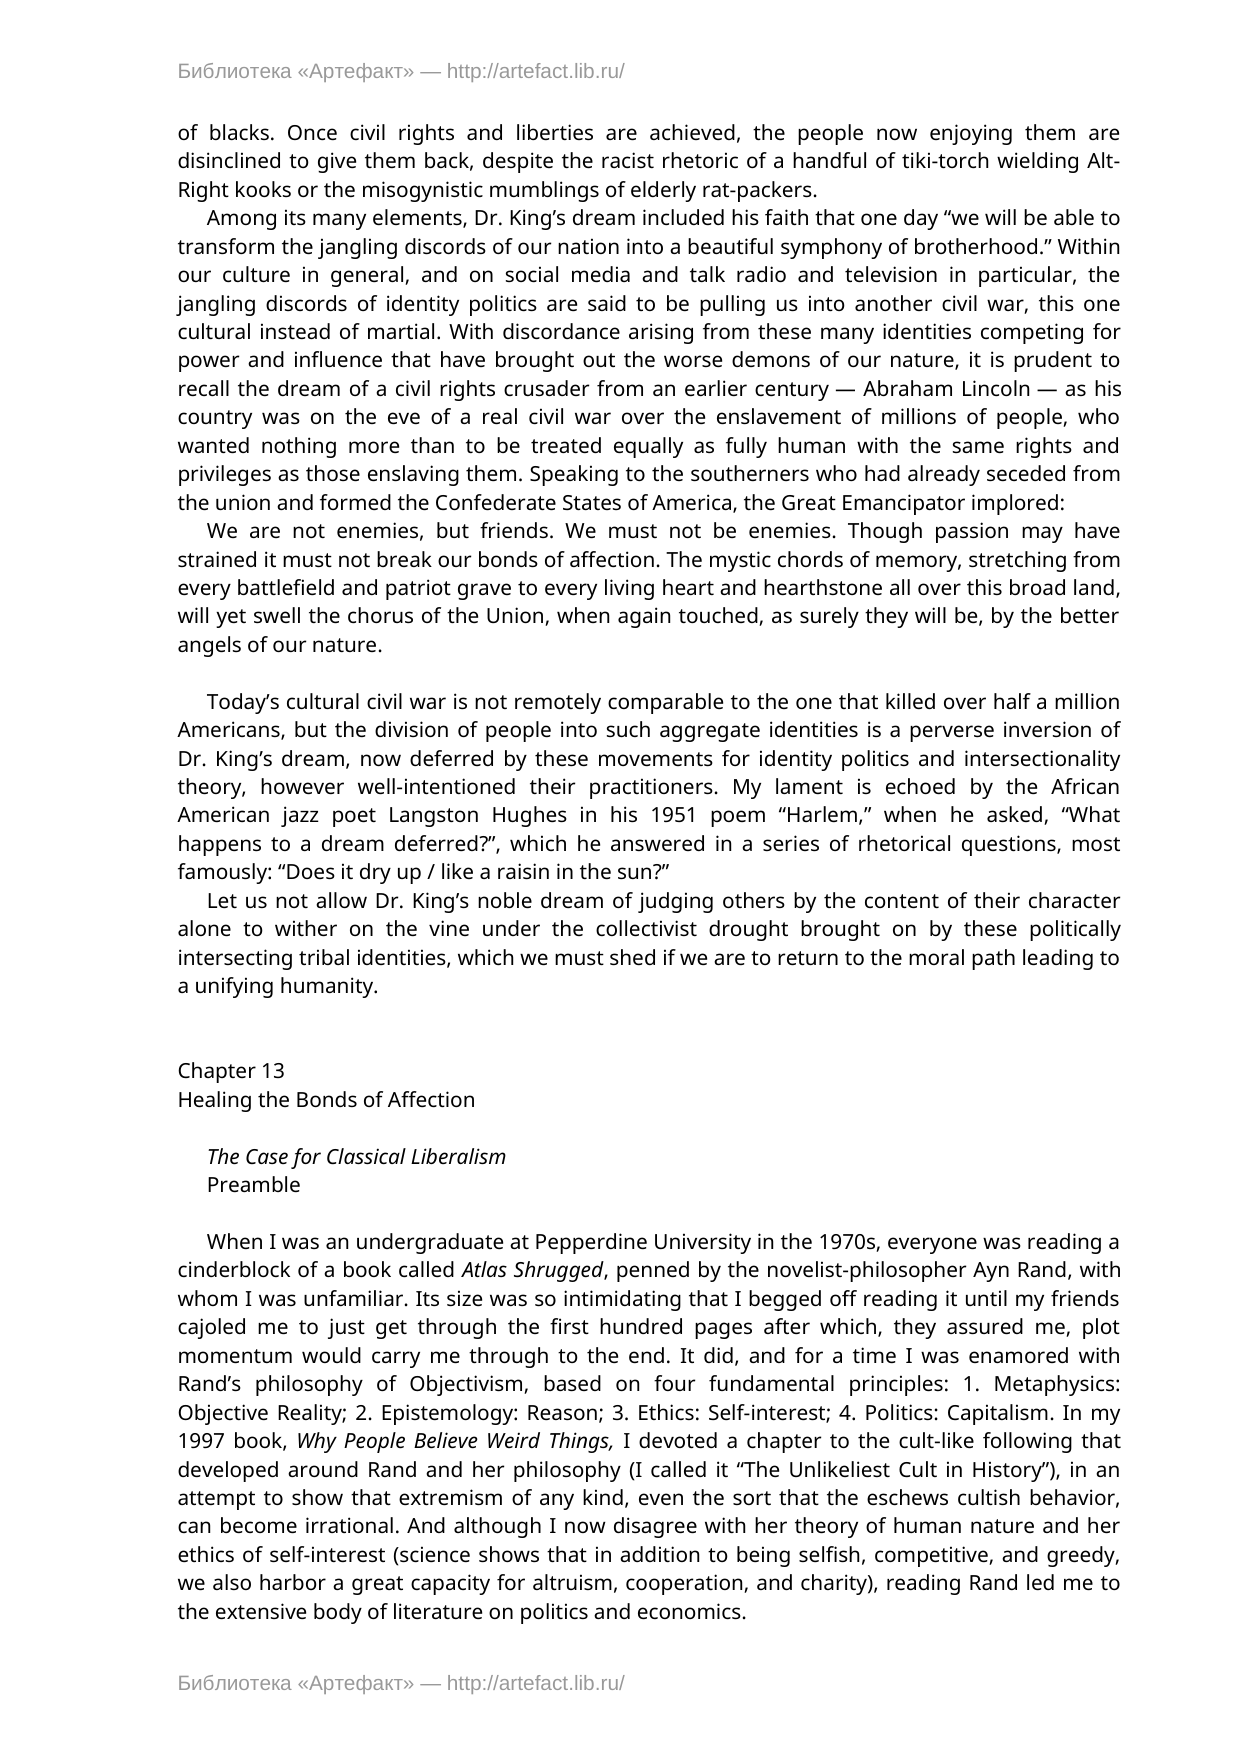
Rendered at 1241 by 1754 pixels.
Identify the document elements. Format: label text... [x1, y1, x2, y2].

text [177, 118, 1122, 203]
subtitle Chapter 13 [177, 1057, 1122, 1085]
text Let us not allow Dr. King’s noble dream of judging others by the content of their character alone to wither on the vine under the collectivist drought brought on by these politically intersecting tribal identities, which we must shed if we are to return to the moral path leading to a unifying humanity. [177, 886, 1122, 1000]
text Among its many elements, Dr. King’s dream included his faith that one day “we will be able to transform the jangling discords of our nation into a beautiful symphony of brotherhood.” Within our culture in general, and on social media and talk radio and television in particular, the jangling discords of identity politics are said to be pulling us into another civil war, this one cultural instead of martial. With discordance arising from these many identities competing for power and influence that have brought out the worse demons of our nature, it is prudent to recall the dream of a civil rights crusader from an earlier century — Abraham Lincoln — as his country was on the eve of a real civil war over the enslavement of millions of people, who wanted nothing more than to be treated equally as fully human with the same rights and privileges as those enslaving them. Speaking to the southerners who had already seceded from the union and formed the Confederate States of America, the Great Emancipator implored: [177, 203, 1122, 516]
subtitle Preamble [177, 1170, 1122, 1199]
subtitle The Case for Classical Liberalism [177, 1142, 1122, 1170]
text We are not enemies, but friends. We must not be enemies. Though passion may have strained it must not break our bonds of affection. The mystic chords of memory, stretching from every battlefield and patriot grave to every living heart and hearthstone all over this broad land, will yet swell the chorus of the Union, when again touched, as surely they will be, by the better angels of our nature. [177, 516, 1122, 658]
text Today’s cultural civil war is not remotely comparable to the one that killed over half a million Americans, but the division of people into such aggregate identities is a perverse inversion of Dr. King’s dream, now deferred by these movements for identity politics and intersectionality theory, however well-intentioned their practitioners. My lament is echoed by the African American jazz poet Langston Hughes in his 1951 poem “Harlem,” when he asked, “What happens to a dream deferred?”, which he answered in a series of rhetorical questions, most famously: “Does it dry up / like a raisin in the sun?” [177, 687, 1122, 886]
subtitle Healing the Bonds of Affection [177, 1085, 1122, 1113]
text When I was an undergraduate at Pepperdine University in the 1970s, everyone was reading a cinderblock of a book called Atlas Shrugged, penned by the novelist-philosopher Ayn Rand, with whom I was unfamiliar. Its size was so intimidating that I begged off reading it until my friends cajoled me to just get through the first hundred pages after which, they assured me, plot momentum would carry me through to the end. It did, and for a time I was enamored with Rand’s philosophy of Objectivism, based on four fundamental principles: 1. Metaphysics: Objective Reality; 2. Epistemology: Reason; 3. Ethics: Self-interest; 4. Politics: Capitalism. In my 1997 book, Why People Believe Weird Things, I devoted a chapter to the cult-like following that developed around Rand and her philosophy (I called it “The Unlikeliest Cult in History”), in an attempt to show that extremism of any kind, even the sort that the eschews cultish behavior, can become irrational. And although I now disagree with her theory of human nature and her ethics of self-interest (science shows that in addition to being selfish, competitive, and greedy, we also harbor a great capacity for altruism, cooperation, and charity), reading Rand led me to the extensive body of literature on politics and economics. [177, 1227, 1122, 1625]
